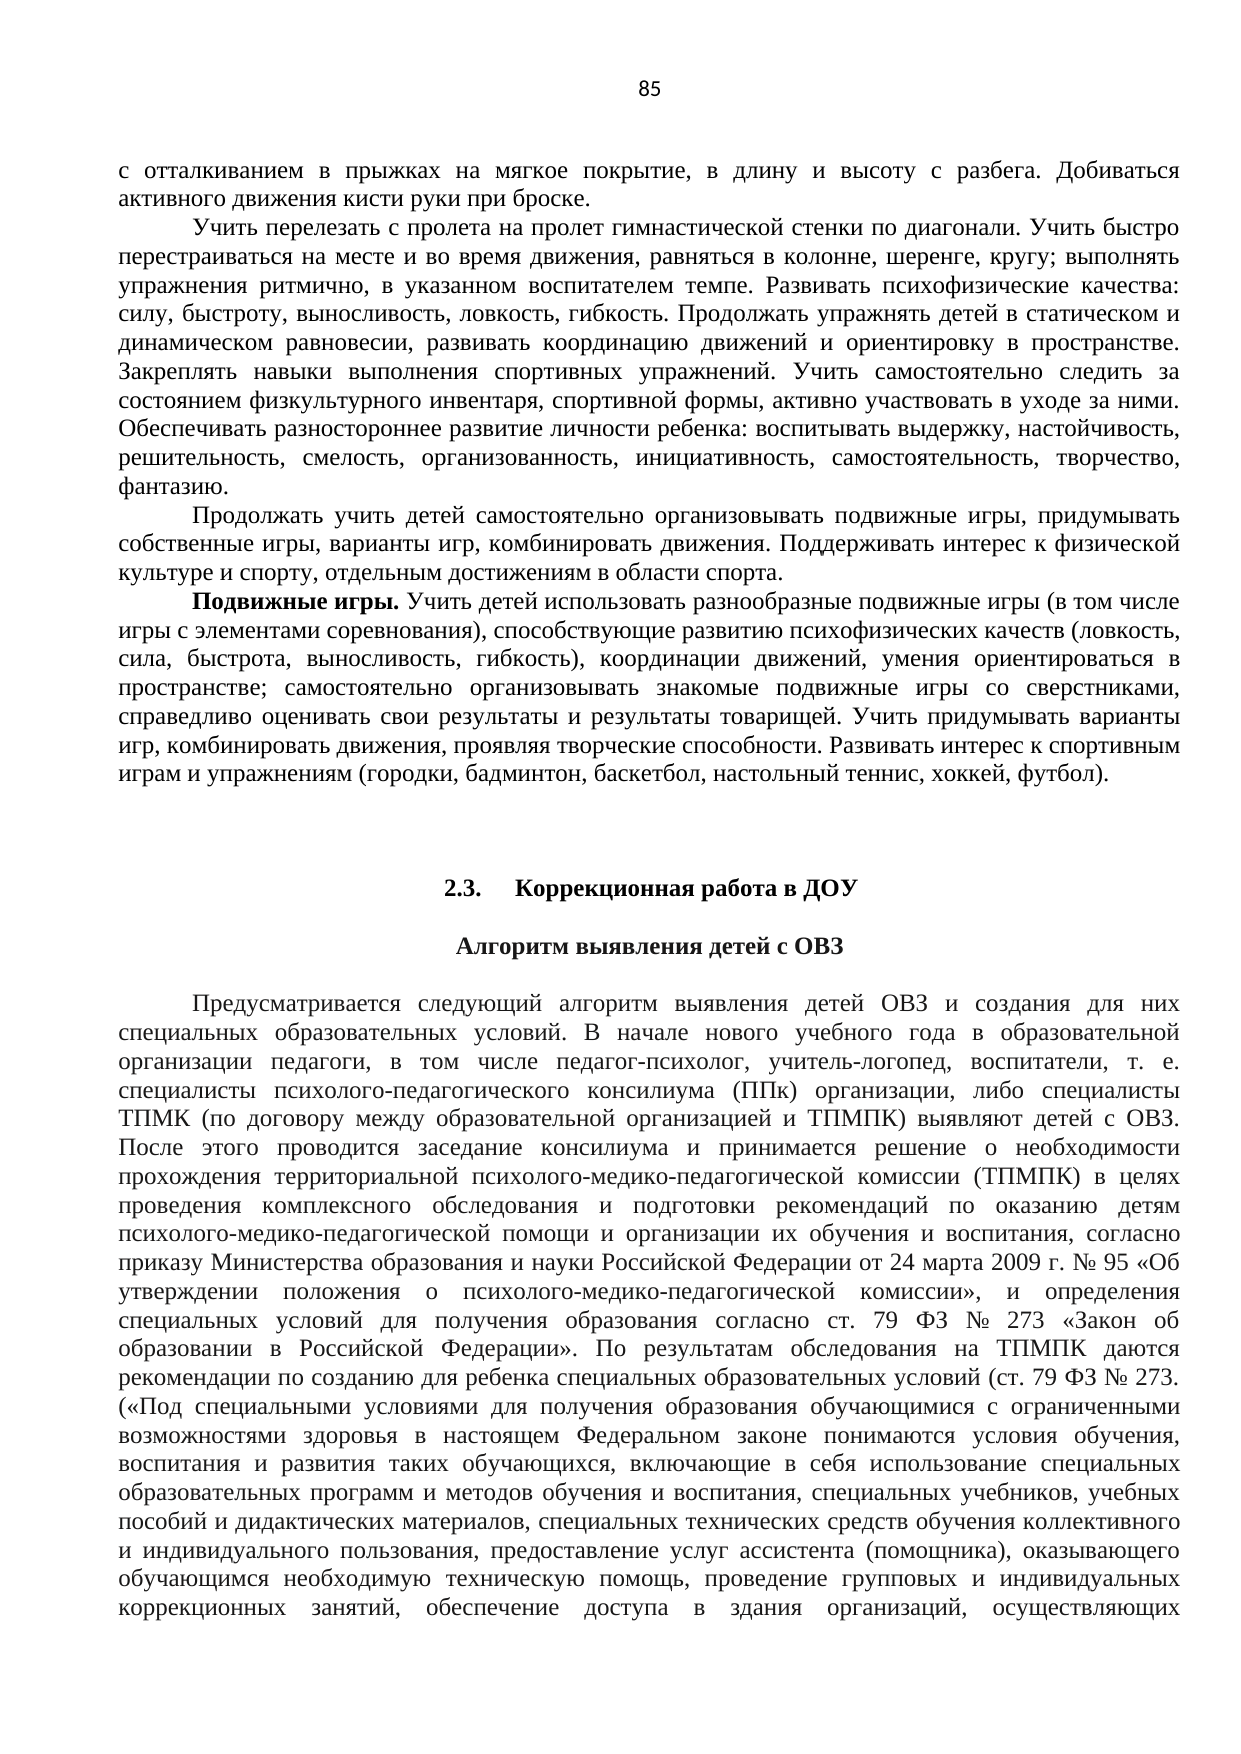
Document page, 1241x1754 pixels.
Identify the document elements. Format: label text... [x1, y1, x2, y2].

text Учить перелезать с пролета на пролет гимнастической стенки по диагонали. Учить быстро перестраиваться на месте и во время движения, равняться в колонне, шеренге, кругу; выполнять упражнения ритмично, в указанном воспитателем темпе. Развивать психофизические качества: силу, быстроту, выносливость, ловкость, гибкость. Продолжать упражнять детей в статическом и динамическом равновесии, развивать координацию движений и ориентировку в пространстве. Закреплять навыки выполнения спортивных упражнений. Учить самостоятельно следить за состоянием физкультурного инвентаря, спортивной формы, активно участвовать в уходе за ними. Обеспечивать разностороннее развитие личности ребенка: воспитывать выдержку, настойчивость, решительность, смелость, организованность, инициативность, самостоятельность, творчество, фантазию. [118, 212, 1181, 500]
list Коррекционная работа в ДОУ [118, 873, 1181, 902]
list Алгоритм выявления детей с ОВЗ [118, 931, 1181, 960]
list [118, 988, 1181, 1621]
text Подвижные игры. Учить детей использовать разнообразные подвижные игры (в том числе игры с элементами соревнования), способствующие развитию психофизических качеств (ловкость, сила, быстрота, выносливость, гибкость), координации движений, умения ориентироваться в пространстве; самостоятельно организовывать знакомые подвижные игры со сверстниками, справедливо оценивать свои результаты и результаты товарищей. Учить придумывать варианты игр, комбинировать движения, проявляя творческие способности. Развивать интерес к спортивным играм и упражнениям (городки, бадминтон, баскетбол, настольный теннис, хоккей, футбол). [118, 586, 1181, 787]
text Продолжать учить детей самостоятельно организовывать подвижные игры, придумывать собственные игры, варианты игр, комбинировать движения. Поддерживать интерес к физической культуре и спорту, отдельным достижениям в области спорта. [118, 500, 1181, 586]
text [118, 155, 1181, 212]
